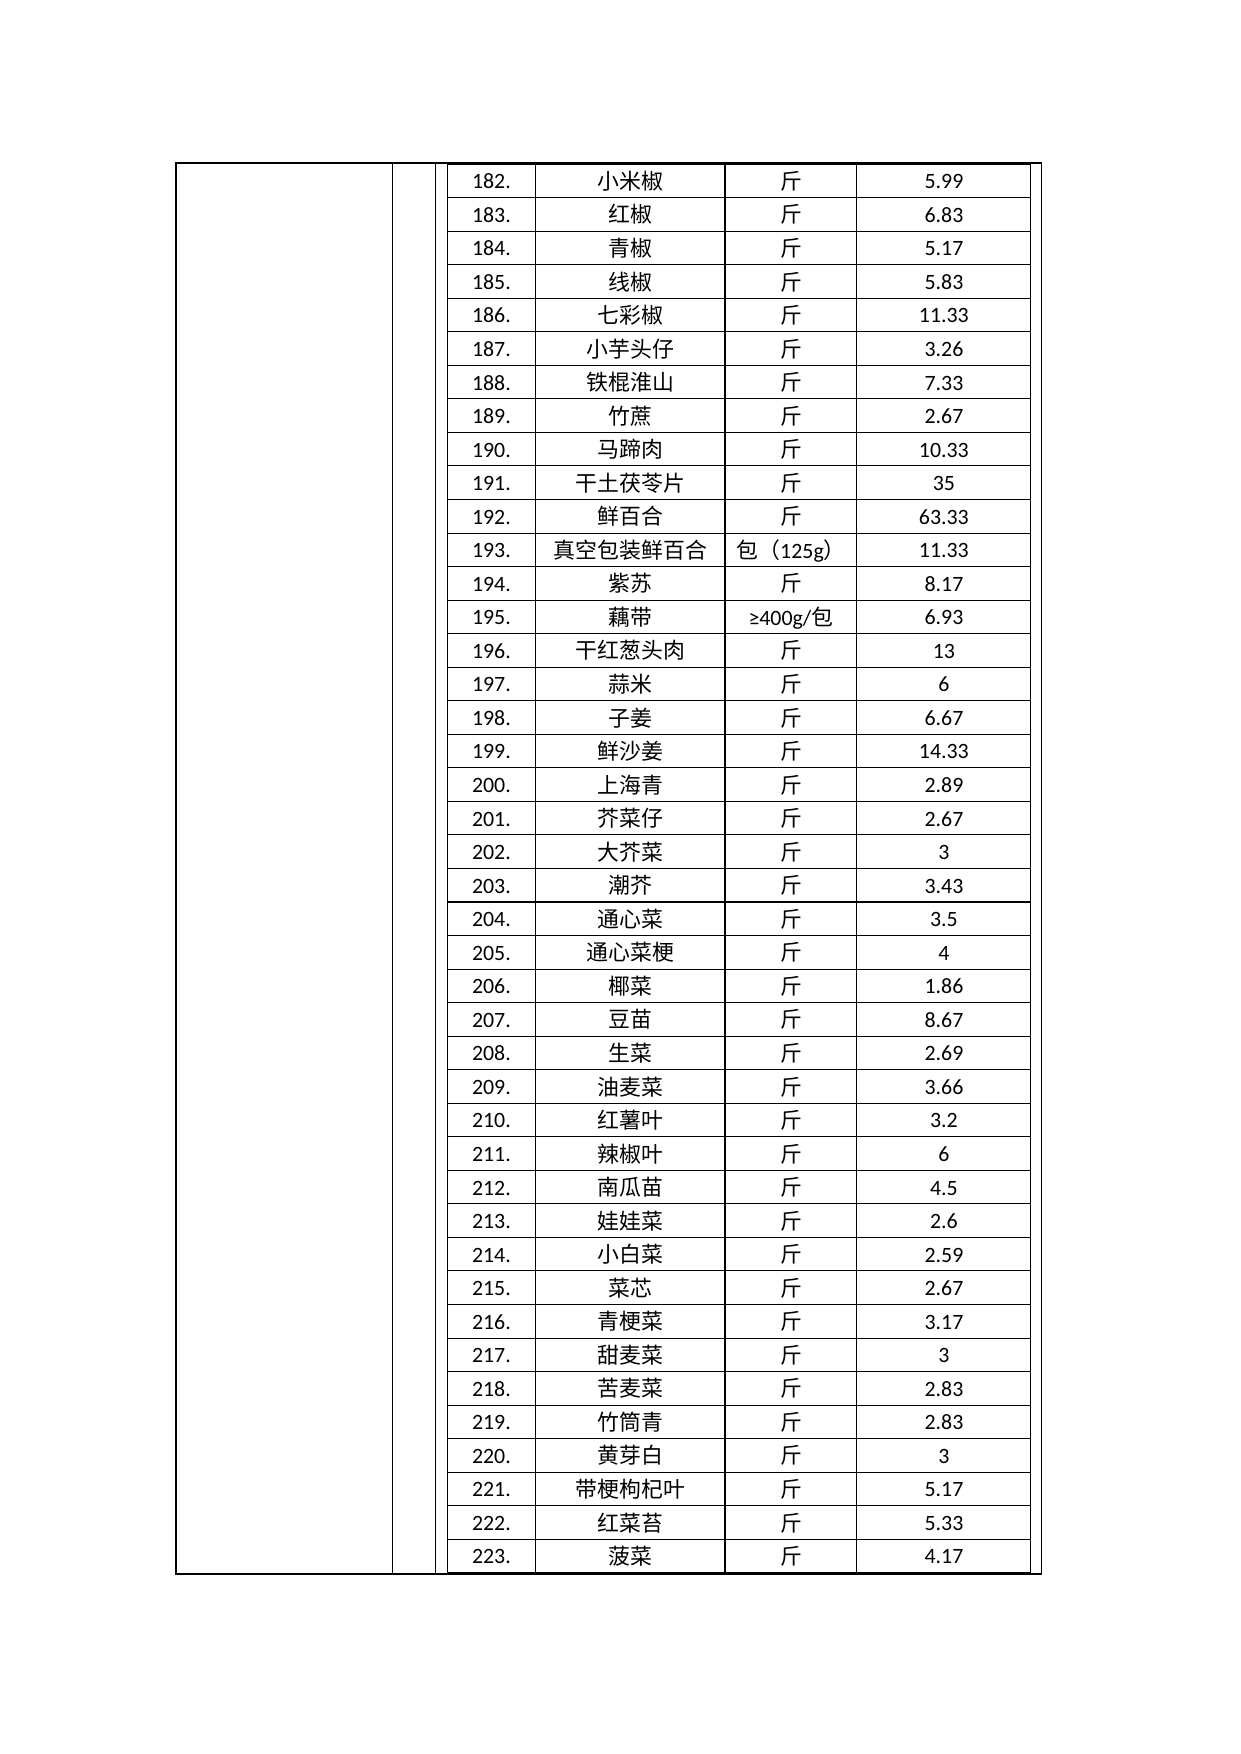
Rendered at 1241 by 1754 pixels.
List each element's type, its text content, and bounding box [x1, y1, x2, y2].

table_cell [857, 1506, 1030, 1539]
table_cell [177, 164, 392, 1573]
table_cell [857, 601, 1030, 633]
table_cell [857, 970, 1030, 1002]
table_cell [536, 198, 724, 231]
table_cell [536, 835, 724, 868]
table_cell [726, 701, 856, 734]
table_cell [448, 466, 535, 499]
table_cell [536, 399, 724, 432]
table_cell [536, 1372, 724, 1405]
table_cell [536, 1473, 724, 1505]
table_cell [536, 332, 724, 365]
table_cell [448, 1171, 535, 1203]
table_cell [448, 265, 535, 298]
table_cell [726, 1137, 856, 1170]
table_cell [536, 232, 724, 264]
table_cell [536, 1305, 724, 1338]
table_cell [448, 1339, 535, 1371]
table_cell [448, 1305, 535, 1338]
table_cell [726, 869, 856, 901]
table_cell [857, 433, 1030, 465]
table_cell [448, 802, 535, 834]
table_cell [448, 399, 535, 432]
table_cell [536, 466, 724, 499]
table_cell [448, 1372, 535, 1405]
table_cell [857, 366, 1030, 398]
table_cell [536, 735, 724, 767]
table_cell [448, 1137, 535, 1170]
table_cell [857, 936, 1030, 969]
table_cell [536, 1037, 724, 1069]
table_cell [857, 1137, 1030, 1170]
table_cell [726, 165, 856, 197]
table_cell [857, 534, 1030, 566]
table_cell [726, 299, 856, 331]
table_cell [726, 1238, 856, 1270]
table_cell [448, 198, 535, 231]
table_cell [857, 835, 1030, 868]
table_cell 2 [393, 164, 435, 1573]
table_cell [726, 366, 856, 398]
table_cell [726, 768, 856, 801]
table_cell [536, 1540, 724, 1572]
table_cell [448, 903, 535, 935]
table_cell [536, 1171, 724, 1203]
table_cell [536, 433, 724, 465]
table_cell [726, 433, 856, 465]
table_cell [448, 1439, 535, 1472]
table_cell [857, 1171, 1030, 1203]
table_cell [448, 1473, 535, 1505]
table_cell [857, 668, 1030, 700]
table_cell [857, 768, 1030, 801]
table_cell [436, 164, 447, 1573]
table_cell [448, 165, 535, 197]
table_cell [536, 366, 724, 398]
table_cell [726, 1104, 856, 1136]
table_cell [726, 198, 856, 231]
table_cell [536, 1271, 724, 1304]
table_cell [726, 1473, 856, 1505]
table_cell [536, 1204, 724, 1237]
table_cell [536, 970, 724, 1002]
table_cell [726, 1439, 856, 1472]
table_cell [857, 1238, 1030, 1270]
table_cell [857, 1339, 1030, 1371]
table_cell [448, 869, 535, 901]
table_cell [448, 601, 535, 633]
table_cell [536, 299, 724, 331]
table_cell [536, 768, 724, 801]
table_cell [857, 1204, 1030, 1237]
table_cell [448, 232, 535, 264]
table_cell [857, 299, 1030, 331]
table_cell [726, 1406, 856, 1438]
table_cell [448, 835, 535, 868]
table_cell [857, 701, 1030, 734]
table_cell [536, 265, 724, 298]
table_cell [536, 1506, 724, 1539]
table_cell [448, 332, 535, 365]
table_cell [857, 332, 1030, 365]
table_cell [857, 1439, 1030, 1472]
table_cell [726, 970, 856, 1002]
table_cell [448, 1070, 535, 1103]
table_cell [448, 1003, 535, 1036]
table_cell [536, 634, 724, 667]
table_cell [448, 1506, 535, 1539]
table_cell [857, 466, 1030, 499]
table_cell [536, 869, 724, 901]
table_cell [857, 735, 1030, 767]
table_cell [857, 1372, 1030, 1405]
table_cell [536, 1104, 724, 1136]
table_cell [726, 1339, 856, 1371]
table_cell [726, 1037, 856, 1069]
table_cell [726, 1070, 856, 1103]
table_cell [536, 903, 724, 935]
table_cell [536, 802, 724, 834]
table_cell [726, 1305, 856, 1338]
table_cell [448, 634, 535, 667]
table_cell [536, 534, 724, 566]
table_cell [448, 1104, 535, 1136]
table_cell [1031, 164, 1041, 1573]
table_cell [726, 466, 856, 499]
table_cell [726, 634, 856, 667]
table_cell [857, 1406, 1030, 1438]
table_cell [857, 1540, 1030, 1572]
table_cell [726, 1372, 856, 1405]
table_cell [726, 668, 856, 700]
table_cell [536, 668, 724, 700]
table_cell [448, 970, 535, 1002]
table_cell [536, 701, 724, 734]
table_cell [726, 265, 856, 298]
table_cell [726, 534, 856, 566]
table_cell [857, 1037, 1030, 1069]
table_cell [726, 802, 856, 834]
table_cell [726, 1003, 856, 1036]
table_cell [536, 1238, 724, 1270]
table_cell [448, 500, 535, 533]
table_cell [857, 265, 1030, 298]
table_cell [448, 668, 535, 700]
table_cell [448, 701, 535, 734]
table_cell [857, 198, 1030, 231]
table_cell [857, 869, 1030, 901]
table_cell [857, 567, 1030, 600]
table_cell [448, 1406, 535, 1438]
table_cell [857, 1003, 1030, 1036]
table_cell [536, 1070, 724, 1103]
table_cell [448, 1204, 535, 1237]
table_cell [857, 1305, 1030, 1338]
table_cell [448, 366, 535, 398]
table_cell [726, 1540, 856, 1572]
table_cell [726, 835, 856, 868]
table_cell [857, 1271, 1030, 1304]
table_cell [448, 433, 535, 465]
table_cell [726, 735, 856, 767]
table_cell [726, 399, 856, 432]
table_cell [857, 634, 1030, 667]
table_cell [448, 1037, 535, 1069]
table_cell [857, 802, 1030, 834]
table_cell [536, 936, 724, 969]
table_cell [536, 1339, 724, 1371]
table_cell [857, 500, 1030, 533]
table_cell [726, 1506, 856, 1539]
table_cell [857, 1473, 1030, 1505]
table_cell [726, 1271, 856, 1304]
table_cell [448, 299, 535, 331]
table_cell [536, 1137, 724, 1170]
table_cell [536, 1003, 724, 1036]
table_cell [857, 399, 1030, 432]
table_cell [726, 936, 856, 969]
table_cell [726, 601, 856, 633]
table_cell [726, 567, 856, 600]
table_cell [448, 534, 535, 566]
table_cell [857, 232, 1030, 264]
table_cell [448, 768, 535, 801]
table_cell [726, 500, 856, 533]
table_cell [726, 232, 856, 264]
table_cell [726, 1204, 856, 1237]
table_cell [448, 735, 535, 767]
table_cell [448, 567, 535, 600]
table_cell [857, 165, 1030, 197]
table_cell [536, 1406, 724, 1438]
table_cell [448, 1271, 535, 1304]
table_cell [536, 601, 724, 633]
table_cell [536, 165, 724, 197]
table_cell [536, 1439, 724, 1472]
table_cell [536, 567, 724, 600]
table_cell [536, 500, 724, 533]
table_cell [448, 1238, 535, 1270]
table_cell [726, 1171, 856, 1203]
table_cell [448, 1540, 535, 1572]
table_cell [726, 332, 856, 365]
table_cell [857, 1070, 1030, 1103]
table_cell [857, 1104, 1030, 1136]
table_cell [726, 903, 856, 935]
table_cell [857, 903, 1030, 935]
table_cell [448, 936, 535, 969]
